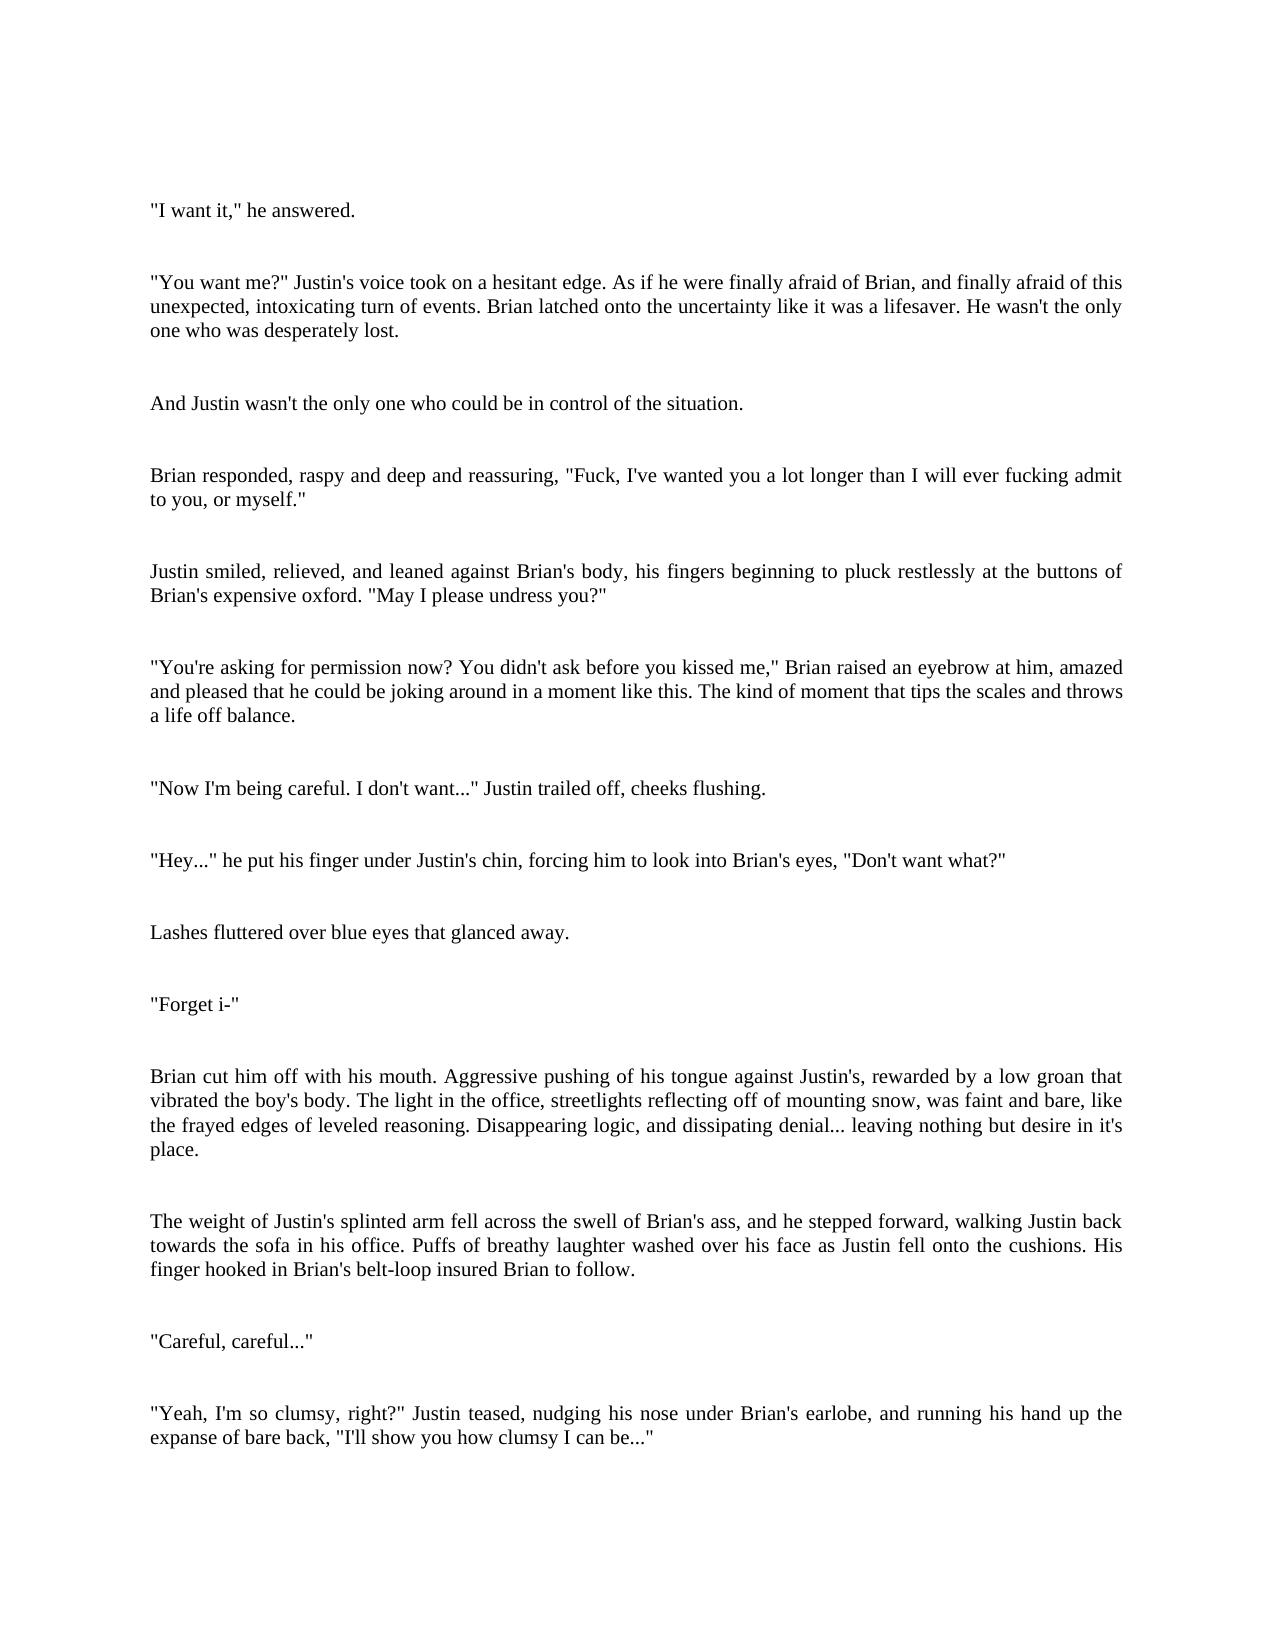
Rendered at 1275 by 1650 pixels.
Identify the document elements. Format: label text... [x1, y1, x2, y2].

text "Careful, careful..." [150, 1329, 1125, 1353]
text "You want me?" Justin's voice took on a hesitant edge. As if he were finally afraid of Brian, and finally afraid of this unexpected, intoxicating turn of events. Brian latched onto the uncertainty like it was a lifesaver. He wasn't the only one who was desperately lost. [150, 270, 1125, 342]
text "You're asking for permission now? You didn't ask before you kissed me," Brian raised an eyebrow at him, amazed and pleased that he could be joking around in a moment like this. The kind of moment that tips the scales and throws a life off balance. [150, 655, 1125, 727]
text The weight of Justin's splinted arm fell across the swell of Brian's ass, and he stepped forward, walking Justin back towards the sofa in his office. Puffs of breathy laughter washed over his face as Justin fell onto the cushions. His finger hooked in Brian's belt-loop insured Brian to follow. [150, 1209, 1125, 1281]
text "Now I'm being careful. I don't want..." Justin trailed off, cheeks flushing. [150, 776, 1125, 800]
text Justin smiled, relieved, and leaned against Brian's body, his fingers beginning to pluck restlessly at the buttons of Brian's expensive oxford. "May I please undress you?" [150, 559, 1125, 607]
text "Hey..." he put his finger under Justin's chin, forcing him to look into Brian's eyes, "Don't want what?" [150, 848, 1125, 872]
text And Justin wasn't the only one who could be in control of the situation. [150, 391, 1125, 415]
text "Forget i-" [150, 992, 1125, 1016]
text Brian responded, raspy and deep and reassuring, "Fuck, I've wanted you a lot longer than I will ever fucking admit to you, or myself." [150, 463, 1125, 511]
text Lashes fluttered over blue eyes that glanced away. [150, 920, 1125, 944]
text "Yeah, I'm so clumsy, right?" Justin teased, nudging his nose under Brian's earlobe, and running his hand up the expanse of bare back, "I'll show you how clumsy I can be..." [150, 1401, 1125, 1449]
text "I want it," he answered. [150, 198, 1125, 222]
text Brian cut him off with his mouth. Aggressive pushing of his tongue against Justin's, rewarded by a low groan that vibrated the boy's body. The light in the office, streetlights reflecting off of mounting snow, was faint and bare, like the frayed edges of leveled reasoning. Disappearing logic, and dissipating denial... leaving nothing but desire in it's place. [150, 1064, 1125, 1161]
